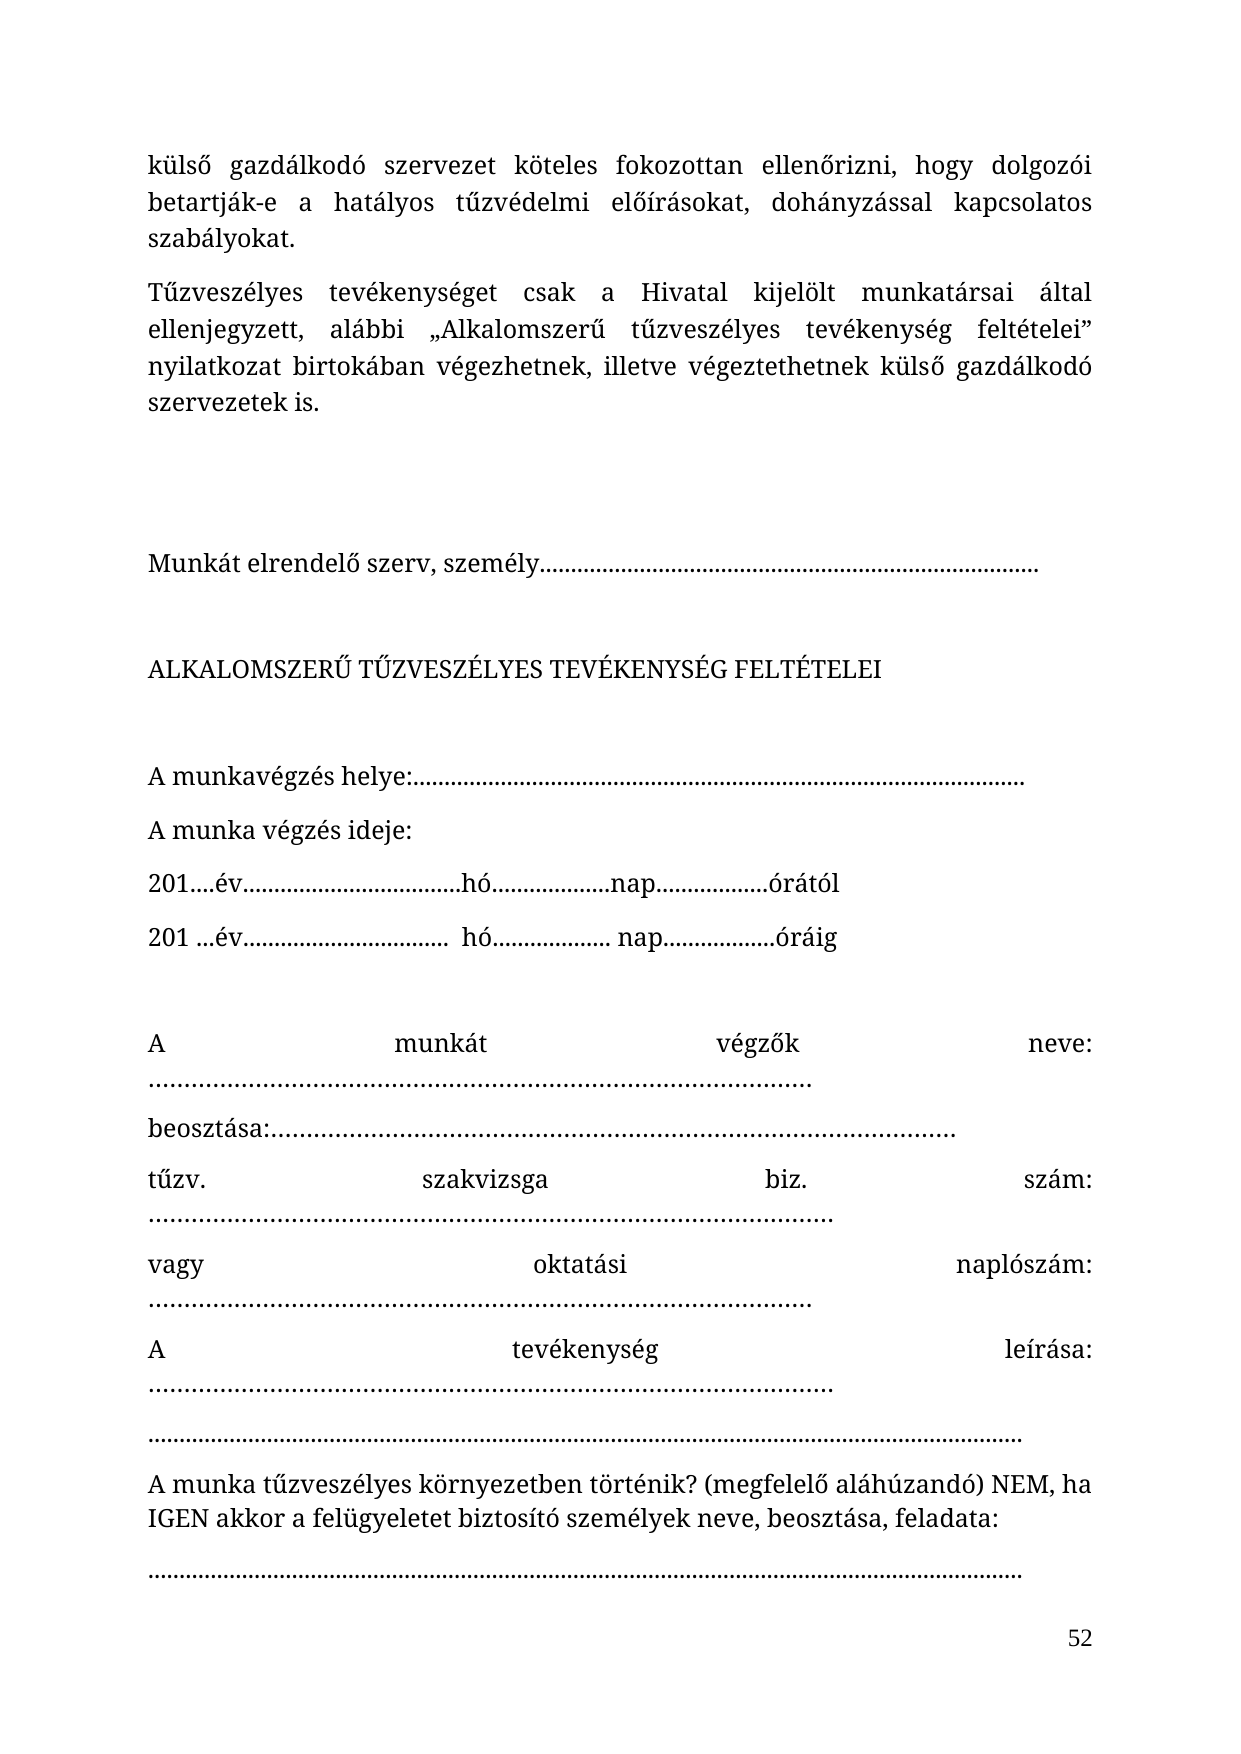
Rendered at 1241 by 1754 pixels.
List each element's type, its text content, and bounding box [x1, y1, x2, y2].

text 201 ...év................................. hó................... nap..................óráig [148, 919, 1093, 953]
text 201....év...................................hó...................nap..................órától [148, 866, 1093, 900]
text ............................................................................................................................................ [148, 1552, 1093, 1586]
text tűzv. szakvizsga biz. szám: …………………………………………………………………………………… [148, 1162, 1093, 1230]
text ALKALOMSZERŰ TŰZVESZÉLYES TEVÉKENYSÉG FELTÉTELEI [148, 652, 1093, 686]
text A munkavégzés helye:.................................................................................................. [148, 759, 1093, 793]
text A munkát végzők neve: ………………………………………………………………………………… [148, 1026, 1093, 1094]
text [148, 148, 1093, 255]
text vagy oktatási naplószám: ………………………………………………………………………………… [148, 1246, 1093, 1314]
text A tevékenység leírása: …………………………………………………………………………………… [148, 1331, 1093, 1399]
text ............................................................................................................................................ [148, 1416, 1093, 1450]
text A munka végzés ideje: [148, 812, 1093, 846]
text Munkát elrendelő szerv, személy................................................................................ [148, 545, 1093, 579]
text beosztása:…………………………………………………………………………………… [148, 1111, 1093, 1145]
text Tűzveszélyes tevékenységet csak a Hivatal kijelölt munkatársai által ellenjegyzett, alábbi „Alkalomszerű tűzveszélyes tevékenység feltételei” nyilatkozat birtokában végezhetnek, illetve végeztethetnek külső gazdálkodó szervezetek is. [148, 274, 1093, 419]
text A munka tűzveszélyes környezetben történik? (megfelelő aláhúzandó) NEM, ha IGEN akkor a felügyeletet biztosító személyek neve, beosztása, feladata: [148, 1467, 1093, 1535]
